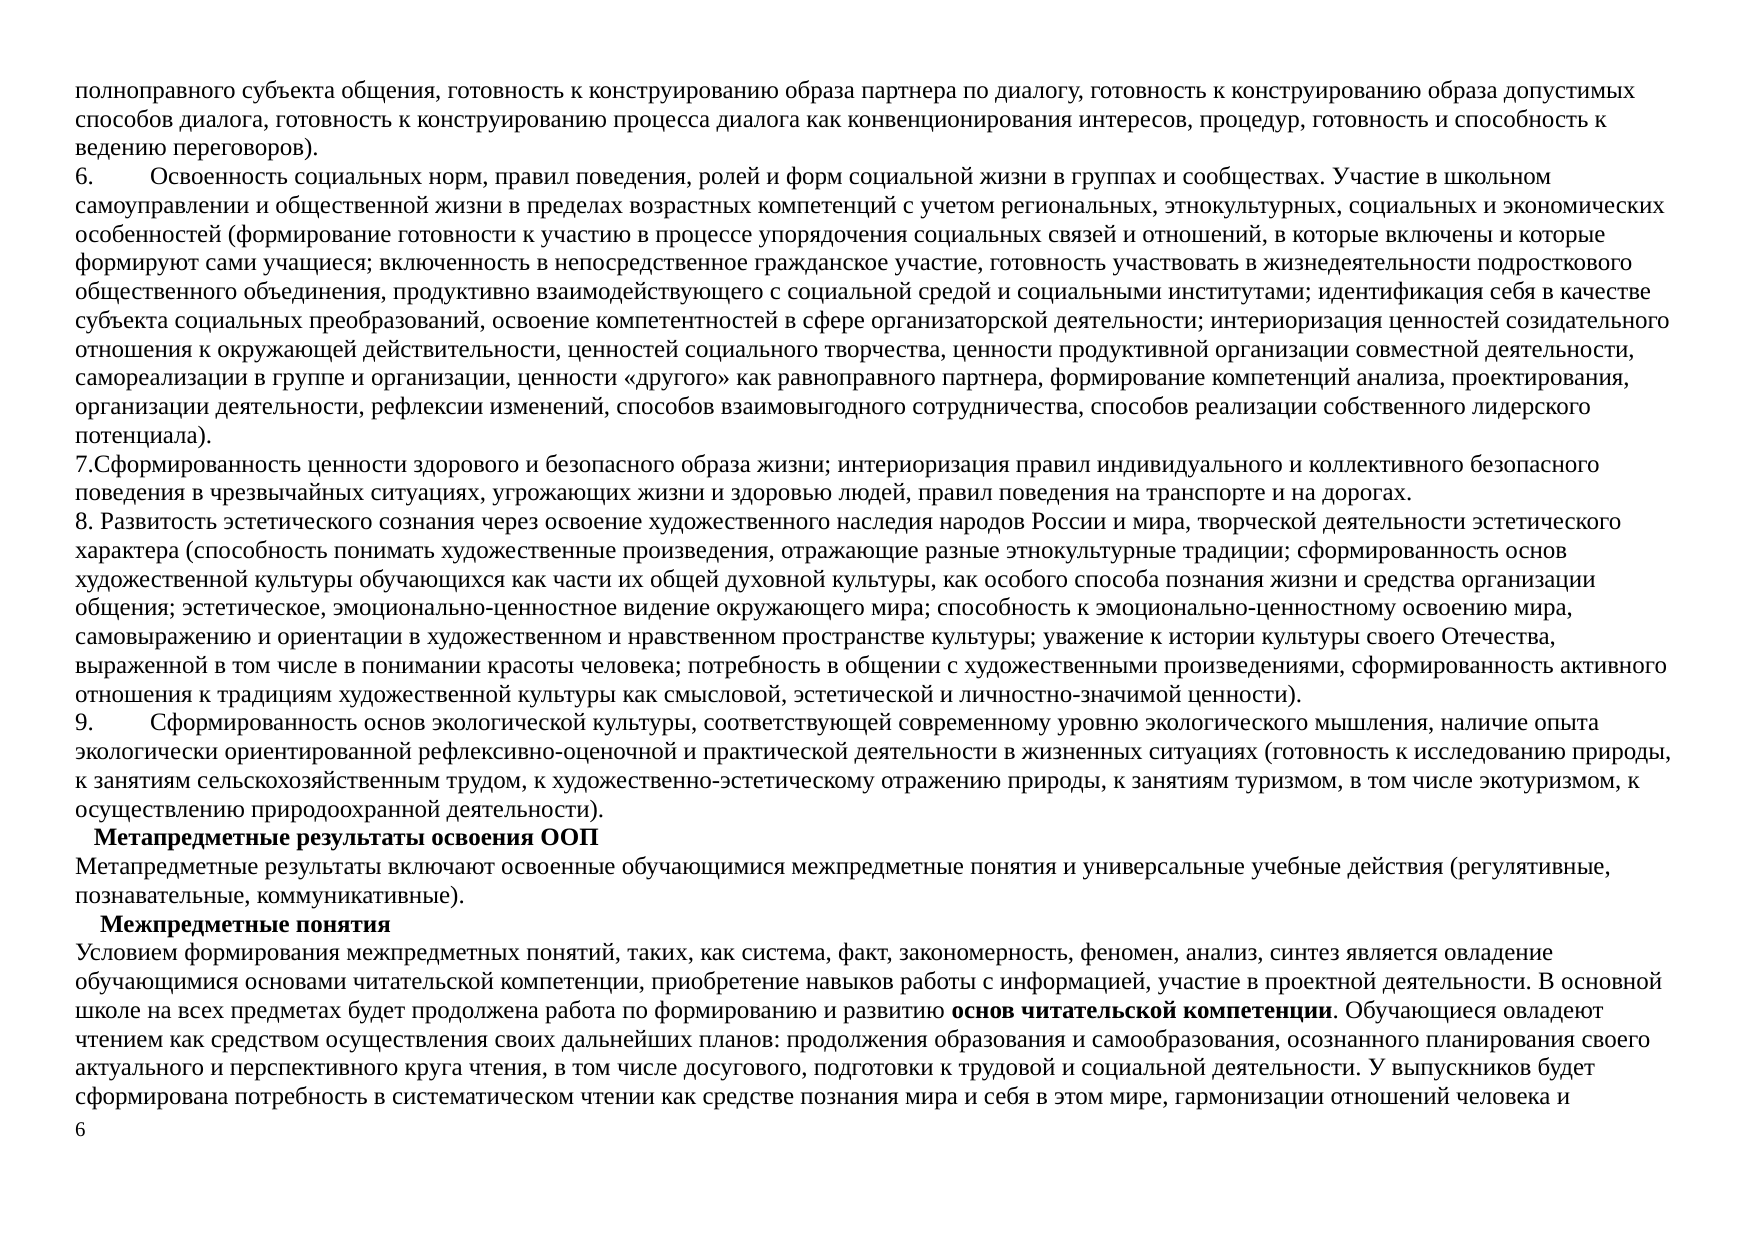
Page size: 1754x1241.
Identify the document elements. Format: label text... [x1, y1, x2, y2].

text 8. Развитость эстетического сознания через освоение художественного наследия народов России и мира, творческой деятельности эстетического характера (способность понимать художественные произведения, отражающие разные этнокультурные традиции; сформированность основ художественной культуры обучающихся как части их общей духовной культуры, как особого способа познания жизни и средства организации общения; эстетическое, эмоционально-ценностное видение окружающего мира; способность к эмоционально-ценностному освоению мира, самовыражению и ориентации в художественном и нравственном пространстве культуры; уважение к истории культуры своего Отечества, выраженной в том числе в понимании красоты человека; потребность в общении с художественными произведениями, сформированность активного отношения к традициям художественной культуры как смысловой, эстетической и личностно-значимой ценности). [75, 506, 1679, 707]
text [75, 937, 1679, 1110]
text Метапредметные результаты освоения ООП [75, 822, 1679, 851]
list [75, 75, 1679, 161]
list Освоенность социальных норм, правил поведения, ролей и форм социальной жизни в группах и сообществах. Участие в школьном самоуправлении и общественной жизни в пределах возрастных компетенций с учетом региональных, этнокультурных, социальных и экономических особенностей (формирование готовности к участию в процессе упорядочения социальных связей и отношений, в которые включены и которые формируют сами учащиеся; включенность в непосредственное гражданское участие, готовность участвовать в жизнедеятельности подросткового общественного объединения, продуктивно взаимодействующего с социальной средой и социальными институтами; идентификация себя в качестве субъекта социальных преобразований, освоение компетентностей в сфере организаторской деятельности; интериоризация ценностей созидательного отношения к окружающей действительности, ценностей социального творчества, ценности продуктивной организации совместной деятельности, самореализации в группе и организации, ценности «другого» как равноправного партнера, формирование компетенций анализа, проектирования, организации деятельности, рефлексии изменений, способов взаимовыгодного сотрудничества, способов реализации собственного лидерского потенциала). [75, 161, 1679, 449]
list Сформированность основ экологической культуры, соответствующей современному уровню экологического мышления, наличие опыта экологически ориентированной рефлексивно-оценочной и практической деятельности в жизненных ситуациях (готовность к исследованию природы, к занятиям сельскохозяйственным трудом, к художественно-эстетическому отражению природы, к занятиям туризмом, в том числе экотуризмом, к осуществлению природоохранной деятельности). [75, 707, 1679, 822]
text 7.Сформированность ценности здорового и безопасного образа жизни; интериоризация правил индивидуального и коллективного безопасного поведения в чрезвычайных ситуациях, угрожающих жизни и здоровью людей, правил поведения на транспорте и на дорогах. [75, 449, 1679, 506]
text Межпредметные понятия [75, 909, 1679, 937]
text Метапредметные результаты включают освоенные обучающимися межпредметные понятия и универсальные учебные действия (регулятивные, познавательные, коммуникативные). [75, 851, 1679, 909]
